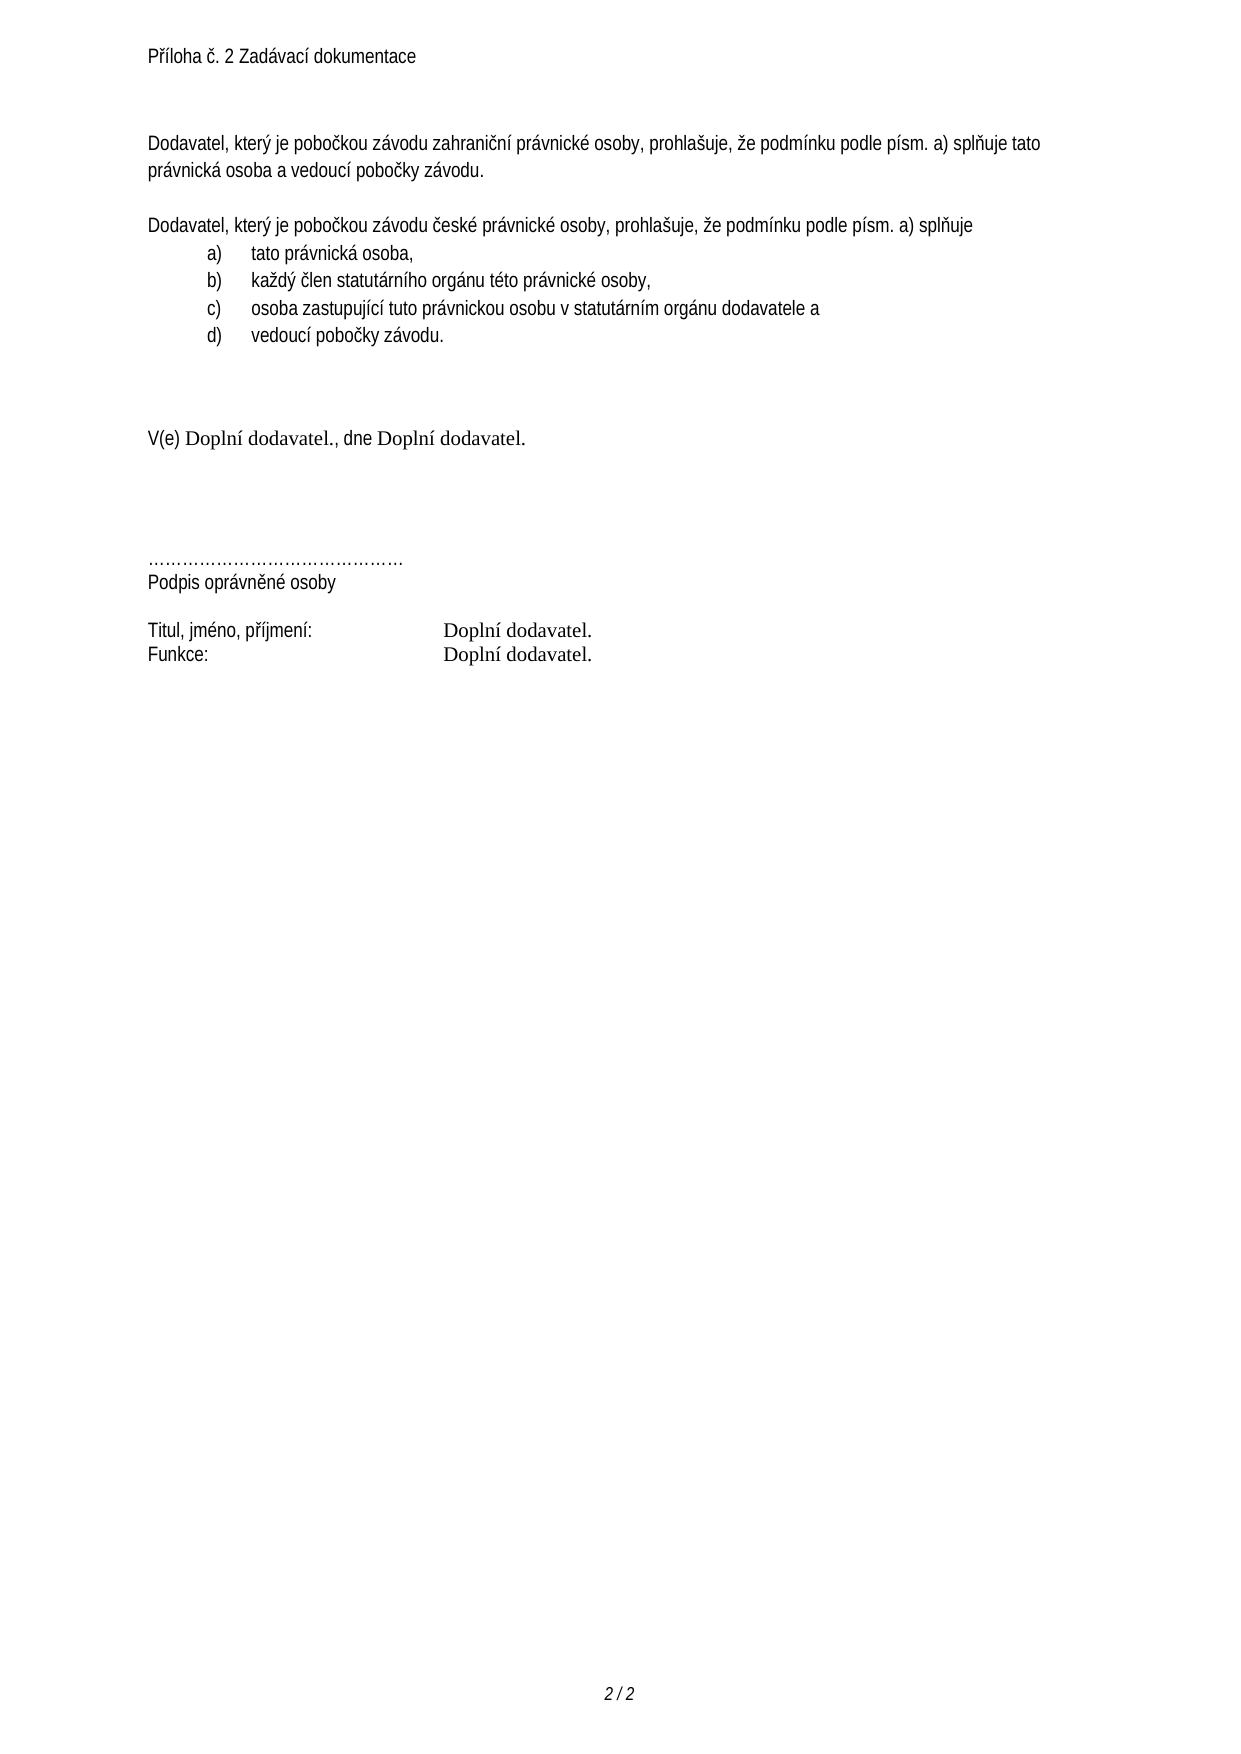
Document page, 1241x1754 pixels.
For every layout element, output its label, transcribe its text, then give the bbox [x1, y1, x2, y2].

text Dodavatel, který je pobočkou závodu české právnické osoby, prohlašuje, že podmínku podle písm. a) splňuje [148, 213, 1092, 237]
text Titul, jméno, příjmení: [148, 618, 1092, 642]
text V(e) , dne [148, 426, 1092, 450]
text ……………………………………… [148, 546, 1092, 570]
text Funkce: [148, 642, 1092, 666]
text Podpis oprávněné osoby [148, 570, 1092, 594]
list tato právnická osoba, [207, 241, 1092, 265]
list vedoucí pobočky závodu. [207, 323, 1092, 347]
text Dodavatel, který je pobočkou závodu zahraniční právnické osoby, prohlašuje, že podmínku podle písm. a) splňuje tato právnická osoba a vedoucí pobočky závodu. [148, 131, 1092, 182]
list každý člen statutárního orgánu této právnické osoby, [207, 268, 1092, 292]
list osoba zastupující tuto právnickou osobu v statutárním orgánu dodavatele a [207, 296, 1092, 320]
